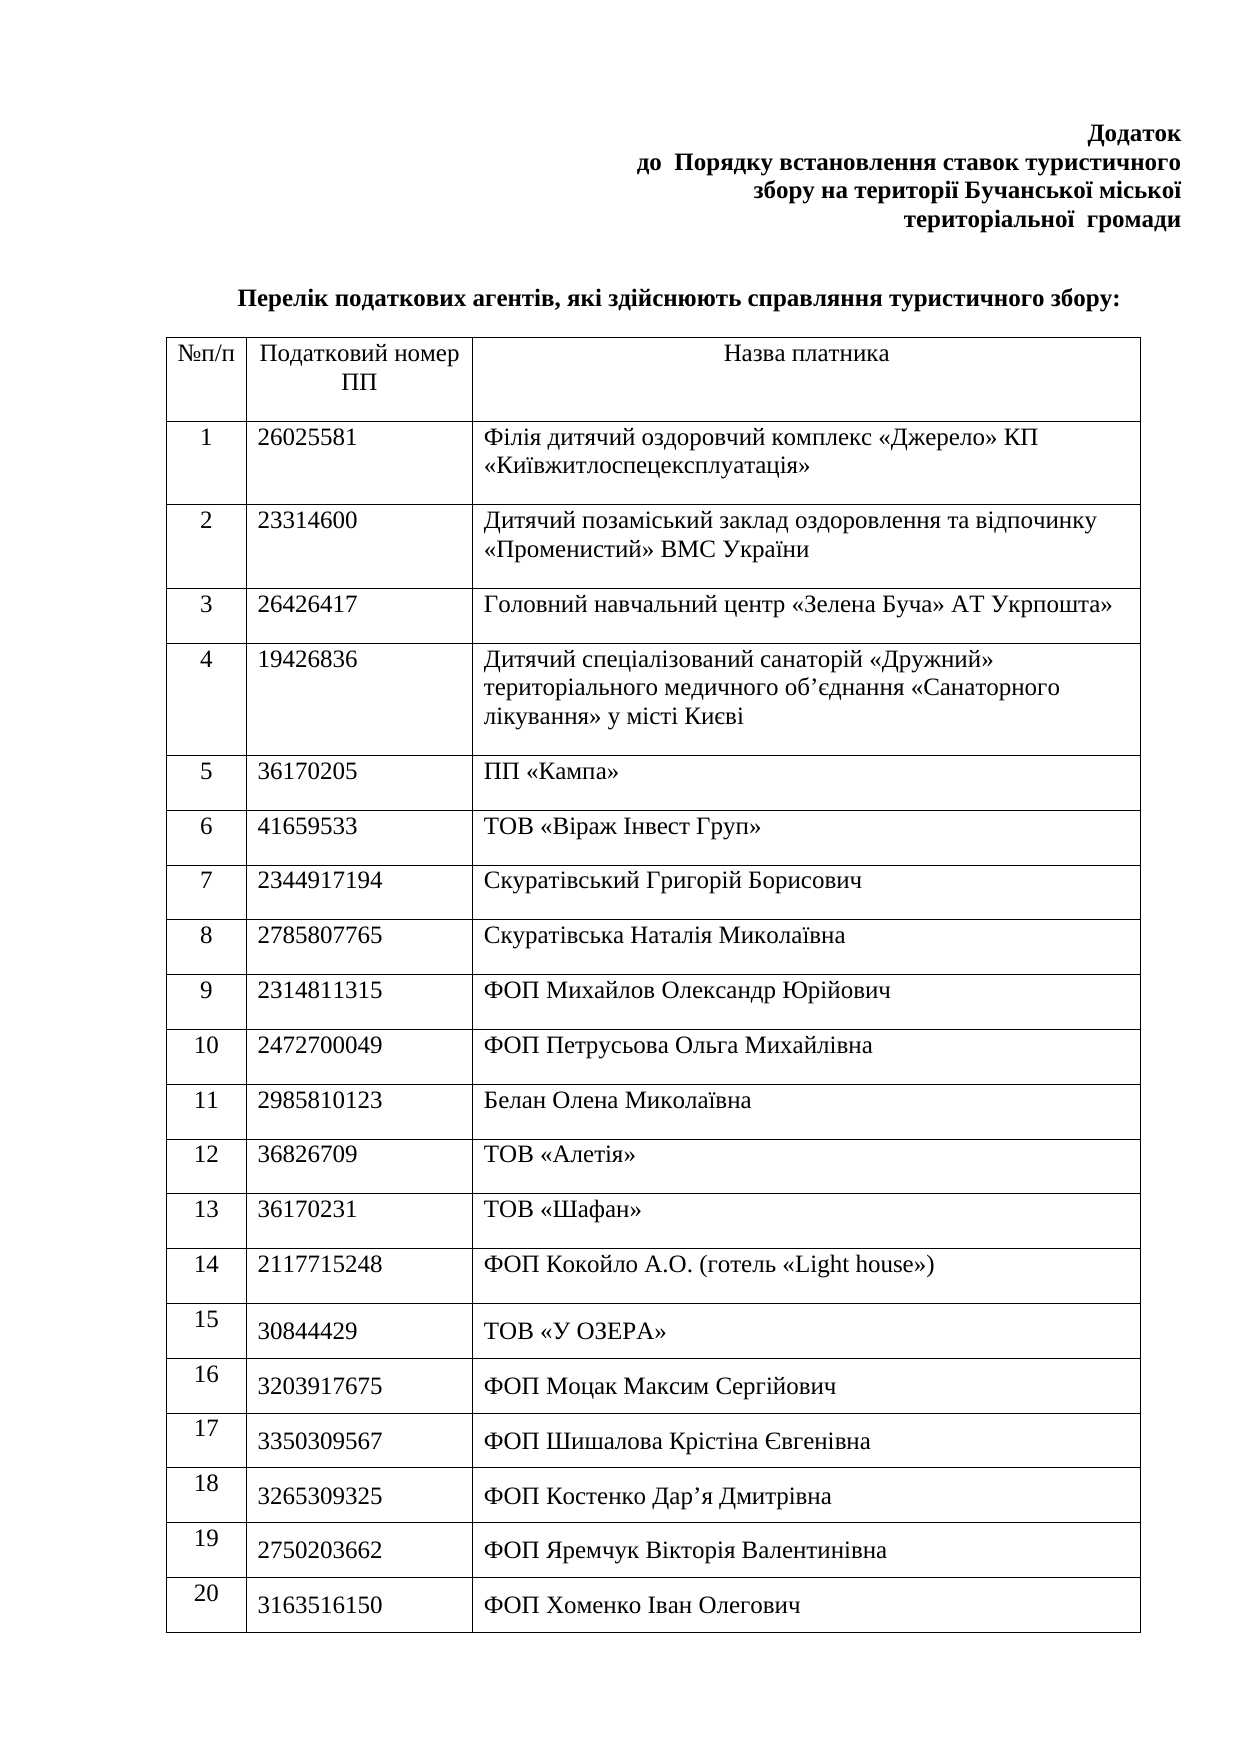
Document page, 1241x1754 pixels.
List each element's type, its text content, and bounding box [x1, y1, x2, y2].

table_cell 2117715248 [247, 1249, 472, 1303]
table_cell 4 [167, 644, 246, 755]
table_cell 20 [167, 1578, 246, 1632]
table_cell ТОВ «Віраж Інвест Груп» [473, 811, 1140, 864]
text Перелік податкових агентів, які здійснюють справляння туристичного збору: [177, 283, 1181, 312]
table_cell 14 [167, 1249, 246, 1303]
table_cell ПП «Кампа» [473, 756, 1140, 810]
table_cell 3163516150 [247, 1578, 472, 1632]
table_cell ФОП Моцак Максим Сергійович [473, 1359, 1140, 1412]
table_cell ТОВ «Шафан» [473, 1194, 1140, 1248]
table_cell 36170205 [247, 756, 472, 810]
table_cell ТОВ «Алетія» [473, 1140, 1140, 1193]
table_cell 26426417 [247, 589, 472, 643]
table_cell ФОП Яремчук Вікторія Валентинівна [473, 1523, 1140, 1577]
table_cell 36170231 [247, 1194, 472, 1248]
table_cell 11 [167, 1085, 246, 1138]
table_header Податковий номер ПП [247, 338, 472, 421]
table_cell 17 [167, 1414, 246, 1467]
table_cell Белан Олена Миколаївна [473, 1085, 1140, 1138]
table_cell 8 [167, 920, 246, 974]
table_cell 41659533 [247, 811, 472, 864]
table_cell ФОП Петрусьова Ольга Михайлівна [473, 1030, 1140, 1084]
table_cell 5 [167, 756, 246, 810]
table_cell Головний навчальний центр «Зелена Буча» АТ Укрпошта» [473, 589, 1140, 643]
table_cell 9 [167, 975, 246, 1029]
table_cell 12 [167, 1140, 246, 1193]
table_cell 2344917194 [247, 866, 472, 919]
table_cell 30844429 [247, 1304, 472, 1358]
text до Порядку встановлення ставок туристичного збору на території Бучанської міської територіальної громади [591, 147, 1181, 233]
table_cell ФОП Михайлов Олександр Юрійович [473, 975, 1140, 1029]
table_cell 2785807765 [247, 920, 472, 974]
table_cell 2750203662 [247, 1523, 472, 1577]
table_cell Скуратівська Наталія Миколаївна [473, 920, 1140, 974]
table_cell ФОП Костенко Дар’я Дмитрівна [473, 1468, 1140, 1522]
table_cell 2985810123 [247, 1085, 472, 1138]
table_cell 16 [167, 1359, 246, 1412]
table_cell 2 [167, 505, 246, 588]
table_cell 19 [167, 1523, 246, 1577]
text Додаток [723, 118, 1181, 147]
table_cell 1 [167, 422, 246, 504]
table_cell 2472700049 [247, 1030, 472, 1084]
table_cell 3203917675 [247, 1359, 472, 1412]
table_cell 2314811315 [247, 975, 472, 1029]
table_cell 26025581 [247, 422, 472, 504]
table_cell 36826709 [247, 1140, 472, 1193]
table_cell 3265309325 [247, 1468, 472, 1522]
table_header №п/п [167, 338, 246, 421]
table_cell 10 [167, 1030, 246, 1084]
table_cell 15 [167, 1304, 246, 1358]
table_cell ФОП Кокойло А.О. (готель «Light house») [473, 1249, 1140, 1303]
table_cell Дитячий позаміський заклад оздоровлення та відпочинку «Променистий» ВМС України [473, 505, 1140, 588]
table_cell ТОВ «У ОЗЕРА» [473, 1304, 1140, 1358]
table_cell ФОП Хоменко Іван Олегович [473, 1578, 1140, 1632]
table_cell 18 [167, 1468, 246, 1522]
table_cell 3 [167, 589, 246, 643]
table_cell 6 [167, 811, 246, 864]
table_header Назва платника [473, 338, 1140, 421]
table_cell 13 [167, 1194, 246, 1248]
table_cell ФОП Шишалова Крістіна Євгенівна [473, 1414, 1140, 1467]
table_cell Філія дитячий оздоровчий комплекс «Джерело» КП «Київжитлоспецексплуатація» [473, 422, 1140, 504]
table_cell 7 [167, 866, 246, 919]
table_cell 3350309567 [247, 1414, 472, 1467]
table_cell 23314600 [247, 505, 472, 588]
table_cell Дитячий спеціалізований санаторій «Дружний» територіального медичного об’єднання «Санаторного лікування» у місті Києві [473, 644, 1140, 755]
table_cell 19426836 [247, 644, 472, 755]
table_cell Скуратівський Григорій Борисович [473, 866, 1140, 919]
